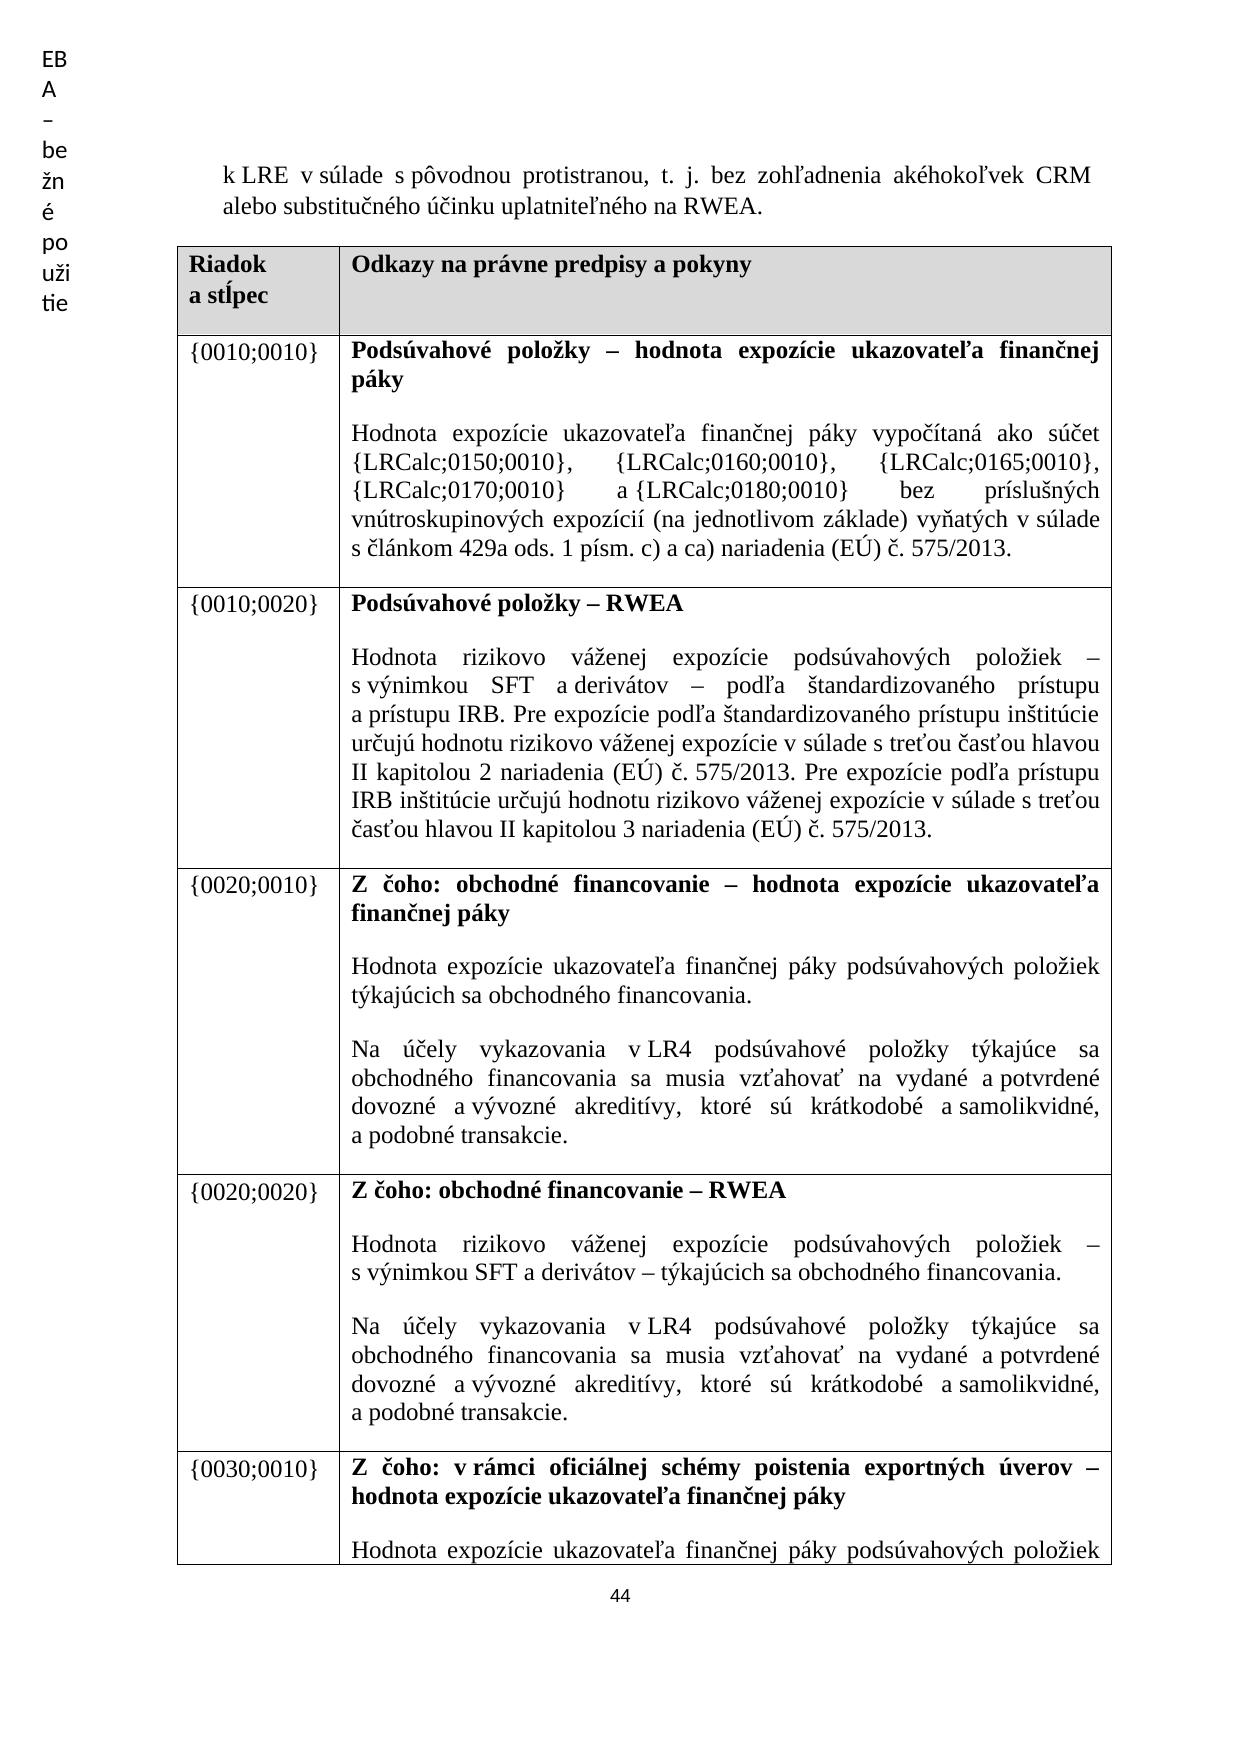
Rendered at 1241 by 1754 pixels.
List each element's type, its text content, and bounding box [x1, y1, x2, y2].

table_cell {0030;0010} [178, 1452, 339, 1563]
table_cell {0010;0010} [178, 336, 339, 587]
table_cell Z čoho: obchodné financovanie – hodnota expozície ukazovateľa finančnej páky Hodnota expozície ukazovateľa finančnej páky podsúvahových položiek týkajúcich sa obchodného financovania. Na účely vykazovania v LR4 podsúvahové položky týkajúce sa obchodného financovania sa musia vzťahovať na vydané a potvrdené dovozné a vývozné akreditívy, ktoré sú krátkodobé a samolikvidné, a podobné transakcie. [340, 869, 1111, 1174]
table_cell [340, 1452, 1111, 1563]
table_header Riadok a stĺpec [178, 247, 339, 334]
table_cell Podsúvahové položky – hodnota expozície ukazovateľa finančnej páky Hodnota expozície ukazovateľa finančnej páky vypočítaná ako súčet {LRCalc;0150;0010}, {LRCalc;0160;0010}, {LRCalc;0165;0010}, {LRCalc;0170;0010} a {LRCalc;0180;0010} bez príslušných vnútroskupinových expozícií (na jednotlivom základe) vyňatých v súlade s článkom 429a ods. 1 písm. c) a ca) nariadenia (EÚ) č. 575/2013. [340, 336, 1111, 587]
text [185, 158, 1092, 221]
table_cell Podsúvahové položky – RWEA Hodnota rizikovo váženej expozície podsúvahových položiek – s výnimkou SFT a derivátov – podľa štandardizovaného prístupu a prístupu IRB. Pre expozície podľa štandardizovaného prístupu inštitúcie určujú hodnotu rizikovo váženej expozície v súlade s treťou časťou hlavou II kapitolou 2 nariadenia (EÚ) č. 575/2013. Pre expozície podľa prístupu IRB inštitúcie určujú hodnotu rizikovo váženej expozície v súlade s treťou časťou hlavou II kapitolou 3 nariadenia (EÚ) č. 575/2013. [340, 588, 1111, 868]
table_cell Z čoho: obchodné financovanie – RWEA Hodnota rizikovo váženej expozície podsúvahových položiek – s výnimkou SFT a derivátov – týkajúcich sa obchodného financovania. Na účely vykazovania v LR4 podsúvahové položky týkajúce sa obchodného financovania sa musia vzťahovať na vydané a potvrdené dovozné a vývozné akreditívy, ktoré sú krátkodobé a samolikvidné, a podobné transakcie. [340, 1175, 1111, 1451]
table_header Odkazy na právne predpisy a pokyny [340, 247, 1111, 334]
table_cell {0010;0020} [178, 588, 339, 868]
table_cell {0020;0010} [178, 869, 339, 1174]
table_cell {0020;0020} [178, 1175, 339, 1451]
